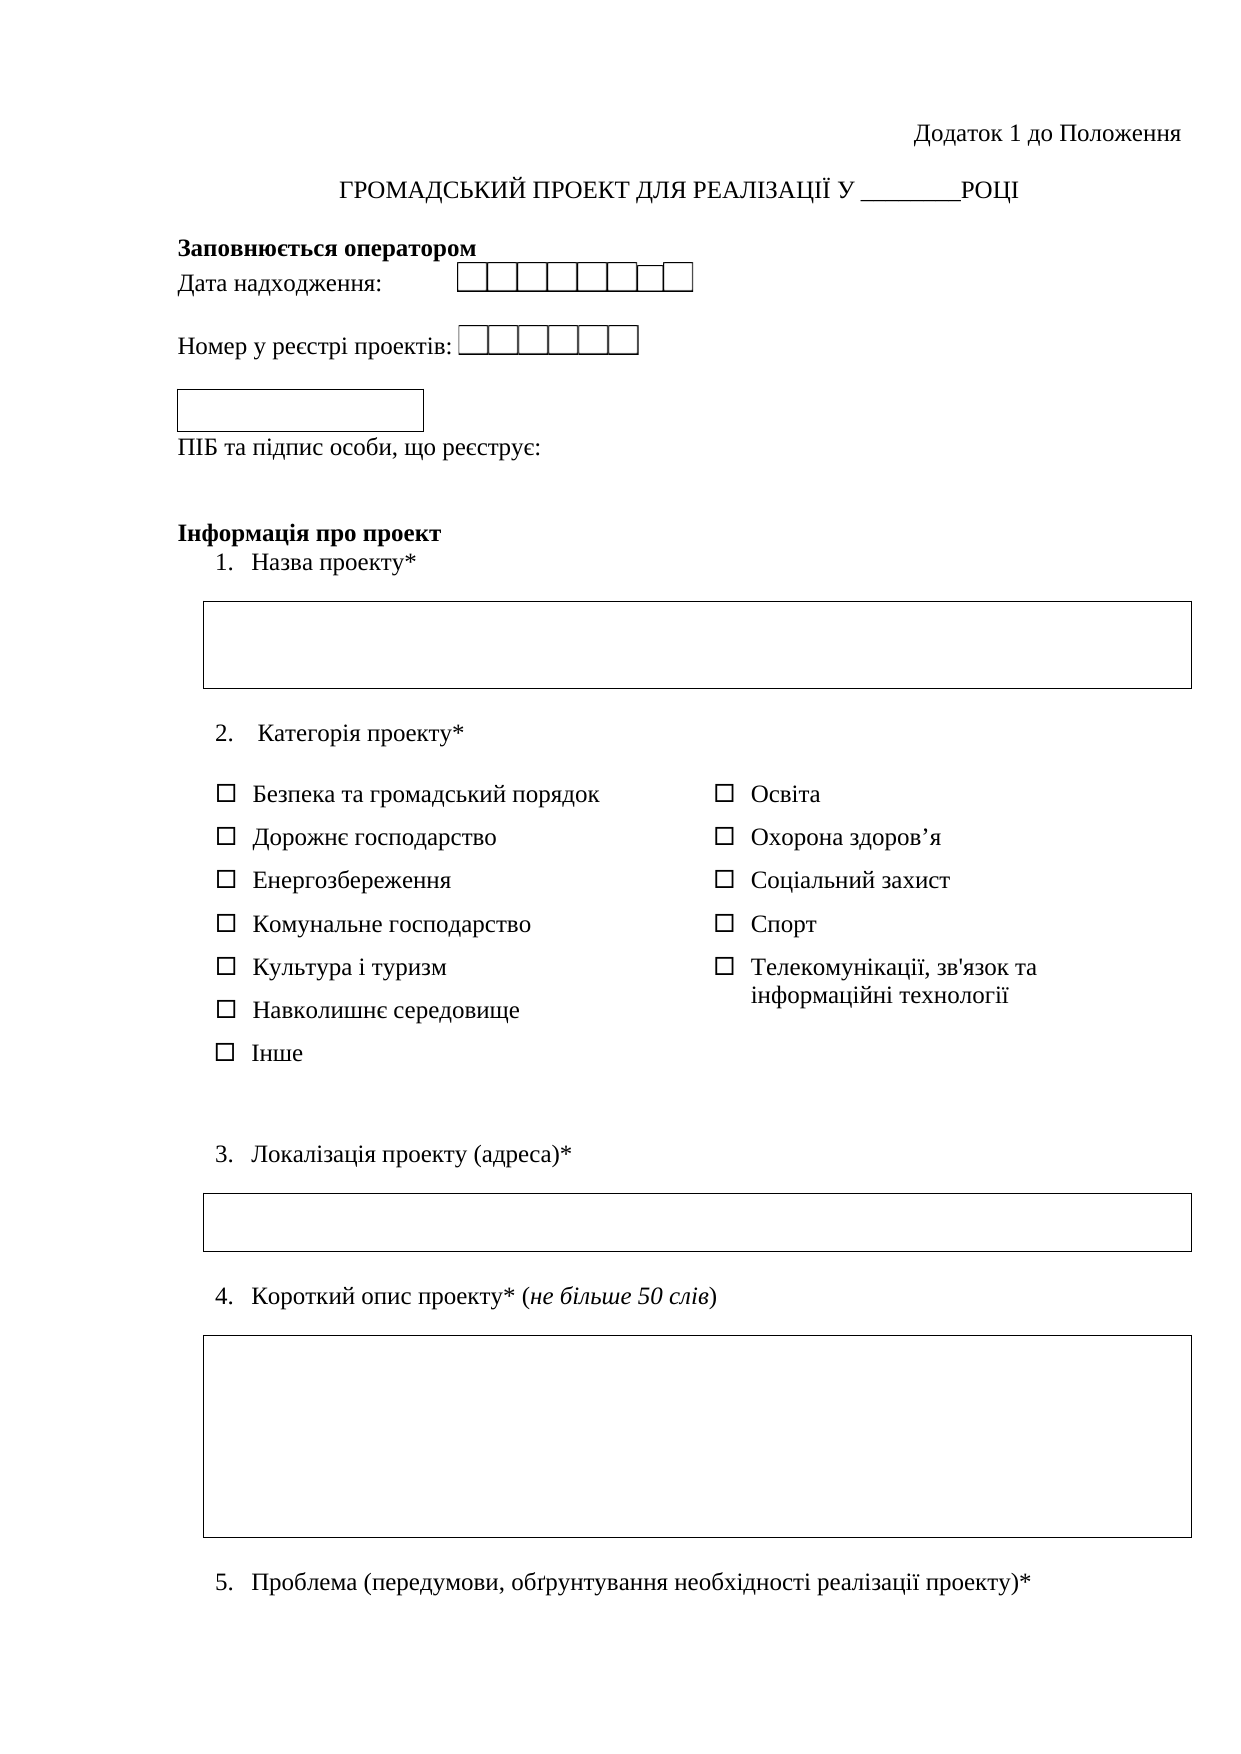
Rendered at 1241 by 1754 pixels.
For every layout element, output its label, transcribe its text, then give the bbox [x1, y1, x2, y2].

list Проблема (передумови, обґрунтування необхідності реалізації проекту)* [215, 1567, 1181, 1596]
table_header Освіта Охорона здоров’я Соціальний захист Спорт Телекомунікації, зв'язок та інформаційні технології [664, 779, 1163, 1139]
table_cell Дата надходження: [166, 263, 1163, 326]
list Категорія проекту* [215, 718, 1181, 746]
table_header Заповнюється оператором [166, 233, 1163, 263]
table_header [204, 1336, 1191, 1537]
list Локалізація проекту (адреса)* [215, 1139, 1181, 1167]
list Короткий опис проекту* (не більше 50 слів) [215, 1281, 1181, 1310]
table_cell Номер у реєстрі проектів: [166, 326, 1163, 388]
picture [458, 325, 639, 355]
table_header [204, 602, 1191, 688]
text Додаток 1 до Положення [177, 118, 1181, 147]
picture [457, 262, 694, 292]
table_header [204, 1194, 1191, 1251]
list Назва проекту* [215, 547, 1181, 575]
text ГРОМАДСЬКИЙ ПРОЕКТ ДЛЯ РЕАЛІЗАЦІЇ У ________РОЦІ [177, 176, 1181, 204]
table_header Безпека та громадський порядок Дорожнє господарство Енергозбереження Комунальне господарство Культура і туризм Навколишнє середовище [166, 779, 664, 1139]
table_cell ПІБ та підпис особи, що реєструє: [166, 389, 1163, 489]
text Інформація про проект [177, 518, 1181, 547]
